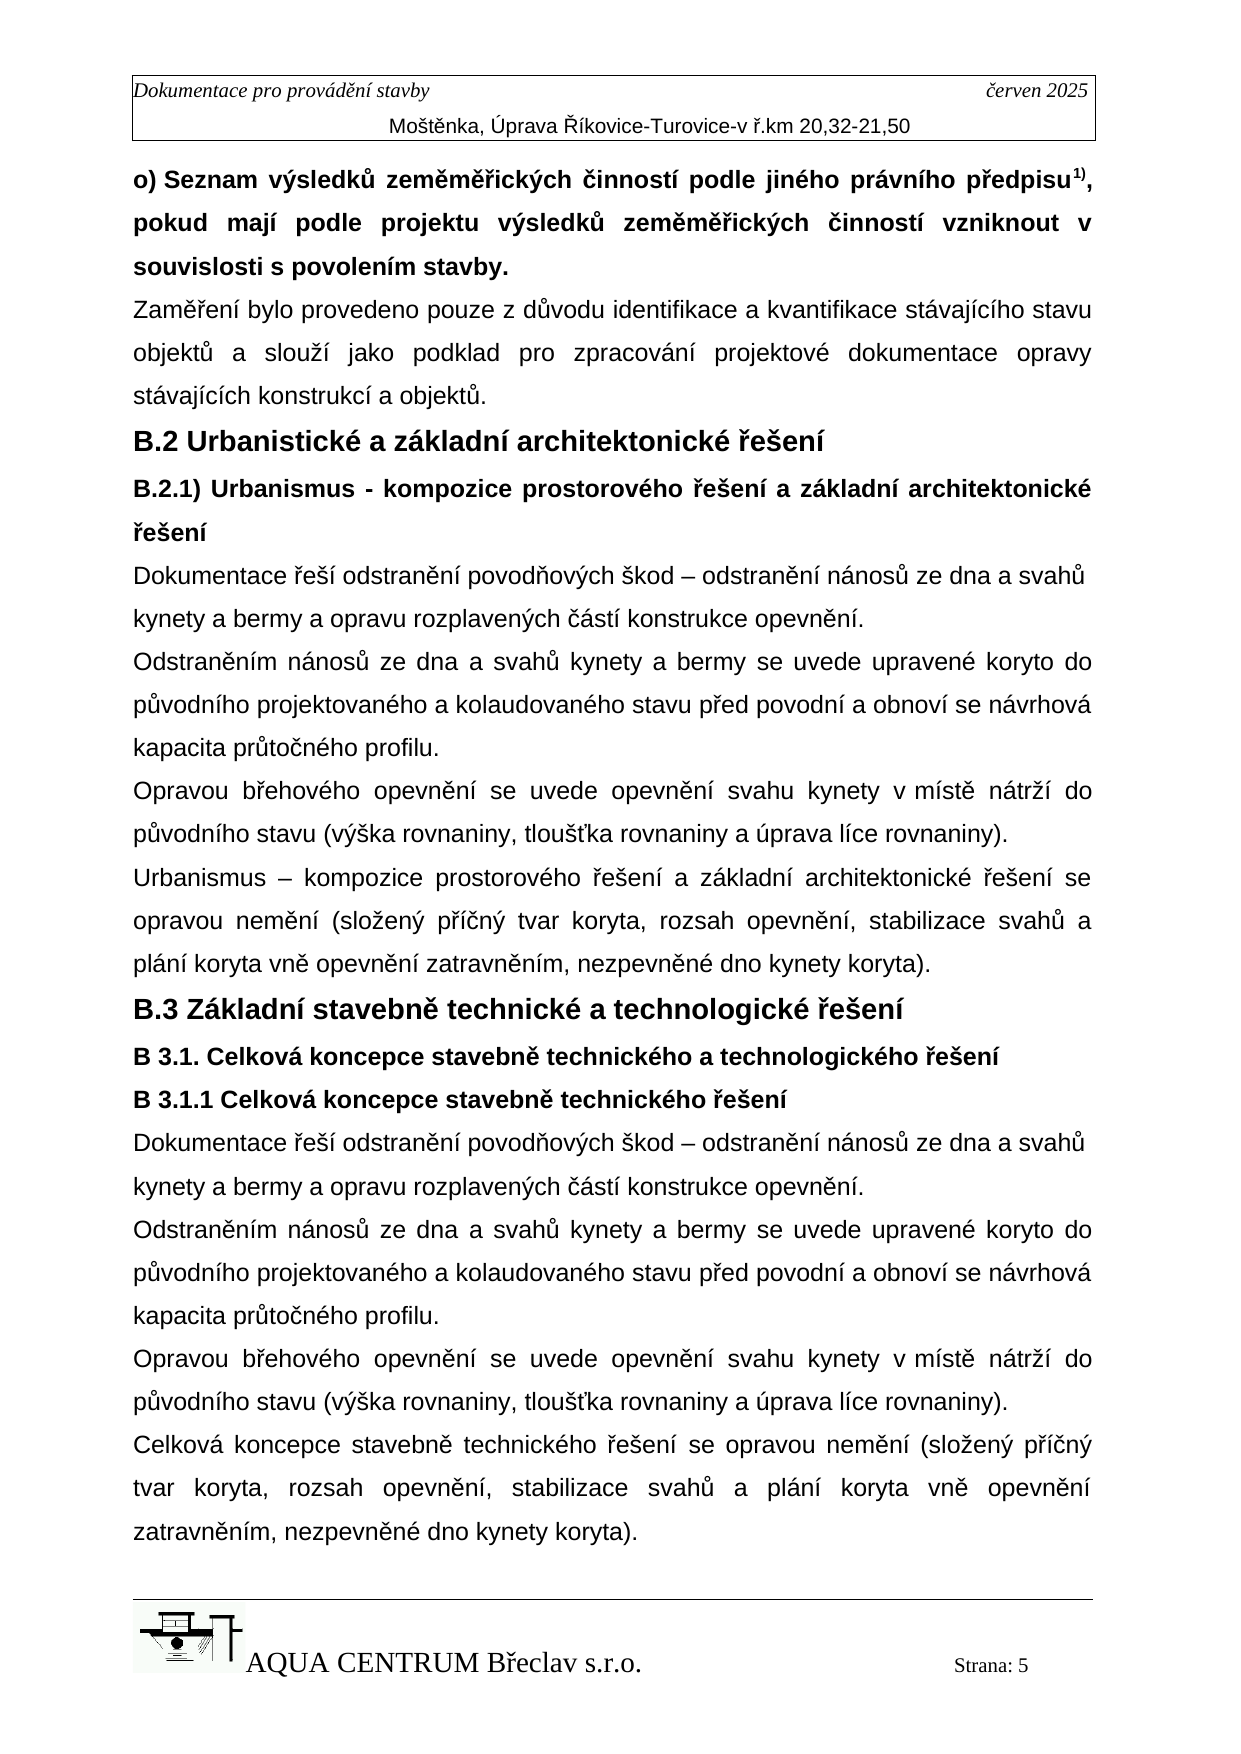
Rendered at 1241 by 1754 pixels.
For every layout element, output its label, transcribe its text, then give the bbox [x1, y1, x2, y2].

text Urbanismus – kompozice prostorového řešení a základní architektonické řešení se opravou nemění (složený příčný tvar koryta, rozsah opevnění, stabilizace svahů a plání koryta vně opevnění zatravněním, nezpevněné dno kynety koryta). [133, 862, 1093, 977]
text B 3.1. Celková koncepce stavebně technického a technologického řešení [133, 1042, 1093, 1071]
text Celková koncepce stavebně technického řešení se opravou nemění (složený příčný tvar koryta, rozsah opevnění, stabilizace svahů a plání koryta vně opevnění zatravněním, nezpevněné dno kynety koryta). [133, 1430, 1093, 1545]
text Opravou břehového opevnění se uvede opevnění svahu kynety v místě nátrží do původního stavu (výška rovnaniny, tloušťka rovnaniny a úprava líce rovnaniny). [133, 1344, 1093, 1416]
text B.3 Základní stavebně technické a technologické řešení [133, 992, 1093, 1025]
text B 3.1.1 Celková koncepce stavebně technického řešení [133, 1085, 1093, 1114]
subtitle Dokumentace řeší odstranění povodňových škod – odstranění nánosů ze dna a svahů kynety a bermy a opravu rozplavených částí konstrukce opevnění. [133, 1128, 1093, 1200]
text B.2.1) Urbanismus - kompozice prostorového řešení a základní architektonické řešení [133, 474, 1093, 546]
text Opravou břehového opevnění se uvede opevnění svahu kynety v místě nátrží do původního stavu (výška rovnaniny, tloušťka rovnaniny a úprava líce rovnaniny). [133, 776, 1093, 848]
text Odstraněním nánosů ze dna a svahů kynety a bermy se uvede upravené koryto do původního projektovaného a kolaudovaného stavu před povodní a obnoví se návrhová kapacita průtočného profilu. [133, 1215, 1093, 1330]
subtitle Dokumentace řeší odstranění povodňových škod – odstranění nánosů ze dna a svahů kynety a bermy a opravu rozplavených částí konstrukce opevnění. [133, 561, 1093, 632]
text B.2 Urbanistické a základní architektonické řešení [133, 424, 1093, 458]
text Zaměření bylo provedeno pouze z důvodu identifikace a kvantifikace stávajícího stavu objektů a slouží jako podklad pro zpracování projektové dokumentace opravy stávajících konstrukcí a objektů. [133, 295, 1093, 410]
text o) Seznam výsledků zeměměřických činností podle jiného právního předpisu1), pokud mají podle projektu výsledků zeměměřických činností vzniknout v souvislosti s povolením stavby. [133, 165, 1093, 280]
picture [132, 1602, 246, 1673]
text Odstraněním nánosů ze dna a svahů kynety a bermy se uvede upravené koryto do původního projektovaného a kolaudovaného stavu před povodní a obnoví se návrhová kapacita průtočného profilu. [133, 647, 1093, 762]
